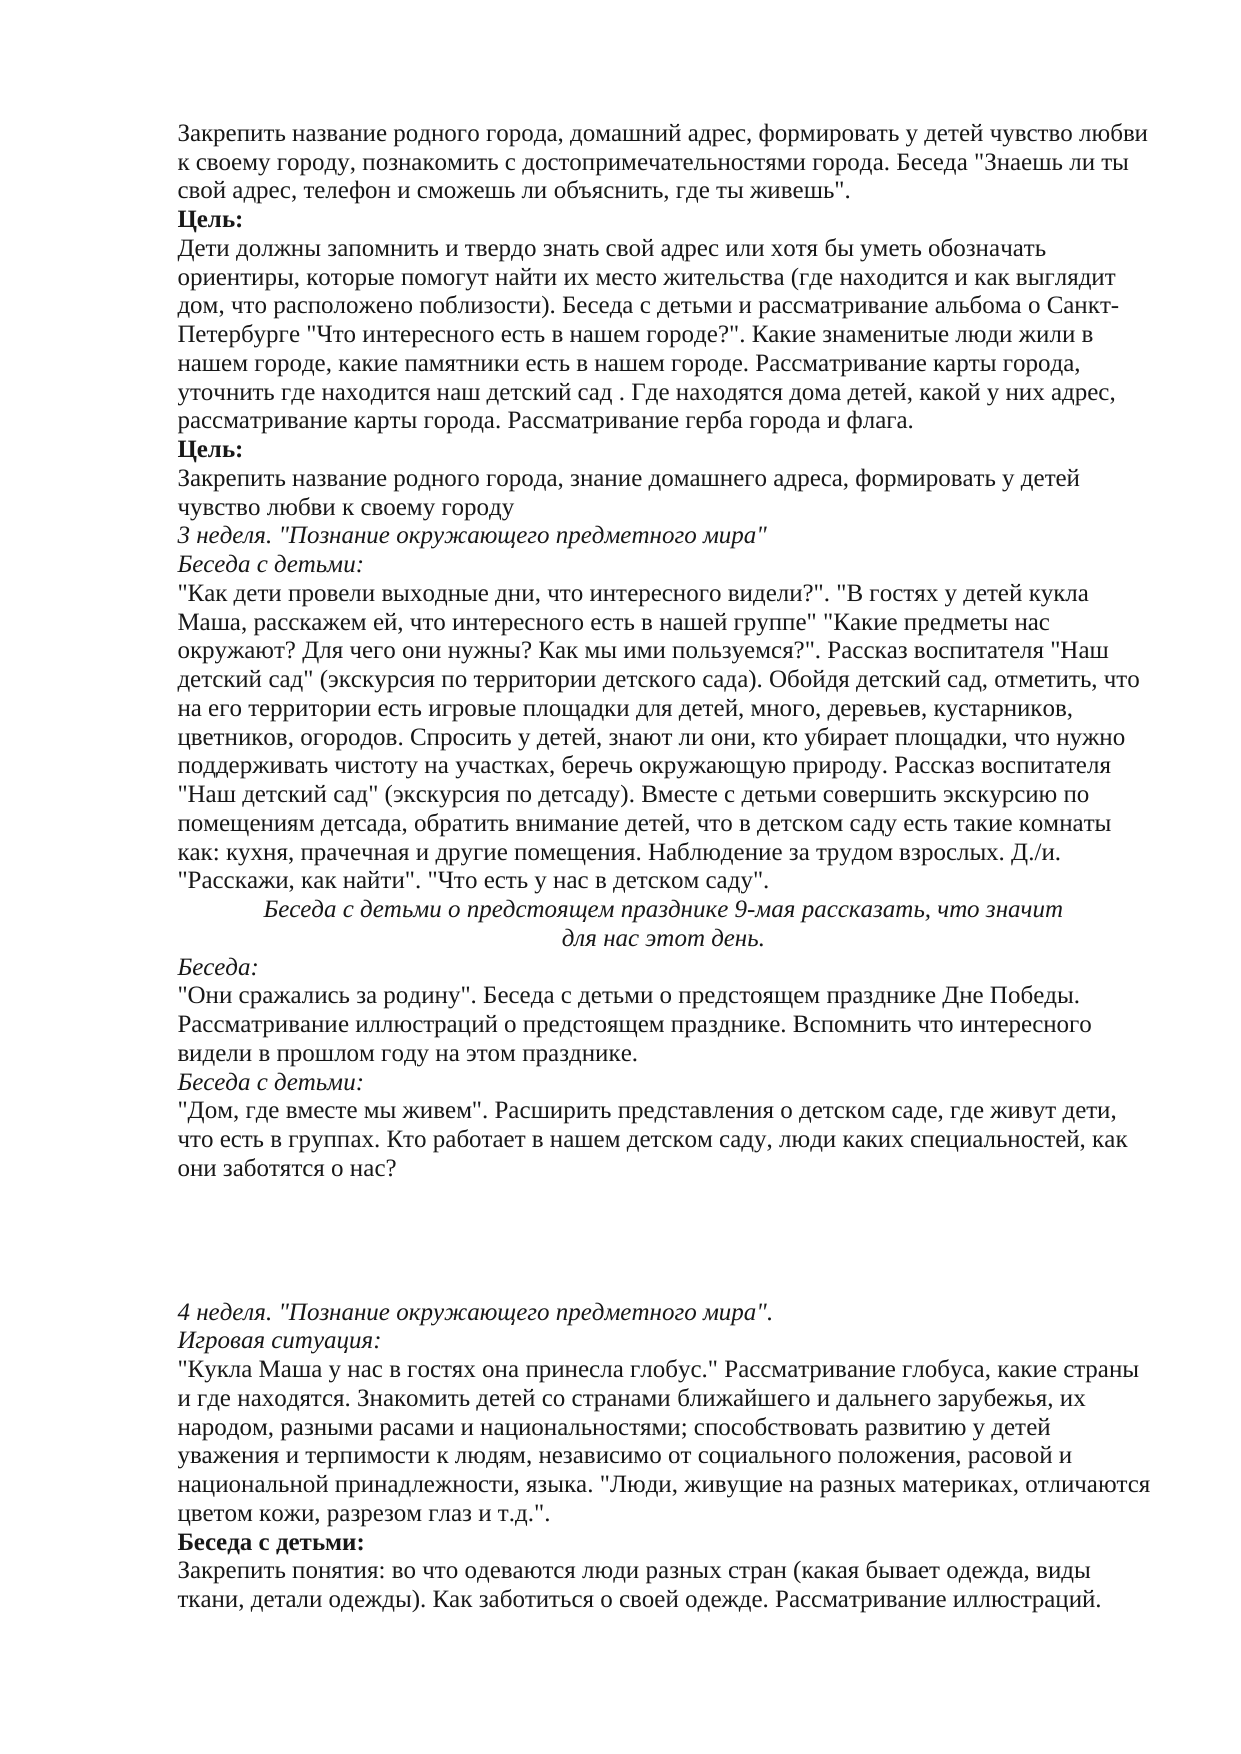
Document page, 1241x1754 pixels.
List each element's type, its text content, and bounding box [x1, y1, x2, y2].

text Цель: [177, 434, 1152, 463]
text для нас этот день. [177, 923, 1152, 952]
text "Как дети провели выходные дни, что интересного видели?". "В гостях у детей кукла Маша, расскажем ей, что интересного есть в нашей группе" "Какие предметы нас окружают? Для чего они нужны? Как мы ими пользуемся?". Рассказ воспитателя "Наш детский сад" (экскурсия по территории детского сада). Обойдя детский сад, отметить, что на его территории есть игровые площадки для детей, много, деревьев, кустарников, цветников, огородов. Спросить у детей, знают ли они, кто убирает площадки, что нужно поддерживать чистоту на участках, беречь окружающую природу. Рассказ воспитателя "Наш детский сад" (экскурсия по детсаду). Вместе с детьми совершить экскурсию по помещениям детсада, обратить внимание детей, что в детском саду есть такие комнаты как: кухня, прачечная и другие помещения. Наблюдение за трудом взрослых. Д./и. "Расскажи, как найти". "Что есть у нас в детском саду". [177, 578, 1152, 894]
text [177, 1556, 1152, 1613]
text Беседа с детьми: [177, 1527, 1152, 1556]
text "Они сражались за родину". Беседа с детьми о предстоящем празднике Дне Победы. Рассматривание иллюстраций о предстоящем празднике. Вспомнить что интересного видели в прошлом году на этом празднике. [177, 981, 1152, 1067]
text Беседа: [177, 952, 1152, 981]
text Игровая ситуация: [177, 1326, 1152, 1354]
text Дети должны запомнить и твердо знать свой адрес или хотя бы уметь обозначать ориентиры, которые помогут найти их место жительства (где находится и как выглядит дом, что расположено поблизости). Беседа с детьми и рассматривание альбома о Санкт-Петербурге "Что интересного есть в нашем городе?". Какие знаменитые люди жили в нашем городе, какие памятники есть в нашем городе. Рассматривание карты города, уточнить где находится наш детский сад . Где находятся дома детей, какой у них адрес, рассматривание карты города. Рассматривание герба города и флага. [177, 233, 1152, 434]
text 3 неделя. "Познание окружающего предметного мира" [177, 521, 1152, 549]
text Беседа с детьми о предстоящем празднике 9-мая рассказать, что значит [177, 894, 1152, 923]
text "Кукла Маша у нас в гостях она принесла глобус." Рассматривание глобуса, какие страны и где находятся. Знакомить детей со странами ближайшего и дальнего зарубежья, их народом, разными расами и национальностями; способствовать развитию у детей уважения и терпимости к людям, независимо от социального положения, расовой и национальной принадлежности, языка. "Люди, живущие на разных материках, отличаются цветом кожи, разрезом глаз и т.д.". [177, 1354, 1152, 1527]
text Беседа с детьми: [177, 1067, 1152, 1096]
text Закрепить название родного города, домашний адрес, формировать у детей чувство любви к своему городу, познакомить с достопримечательностями города. Беседа "Знаешь ли ты свой адрес, телефон и сможешь ли объяснить, где ты живешь". [177, 118, 1152, 204]
text Цель: [177, 204, 1152, 233]
text Закрепить название родного города, знание домашнего адреса, формировать у детей чувство любви к своему городу [177, 463, 1152, 521]
text Беседа с детьми: [177, 549, 1152, 578]
text "Дом, где вместе мы живем". Расширить представления о детском саде, где живут дети, что есть в группах. Кто работает в нашем детском саду, люди каких специальностей, как они заботятся о нас? [177, 1096, 1152, 1182]
text 4 неделя. "Познание окружающего предметного мира". [177, 1297, 1152, 1326]
